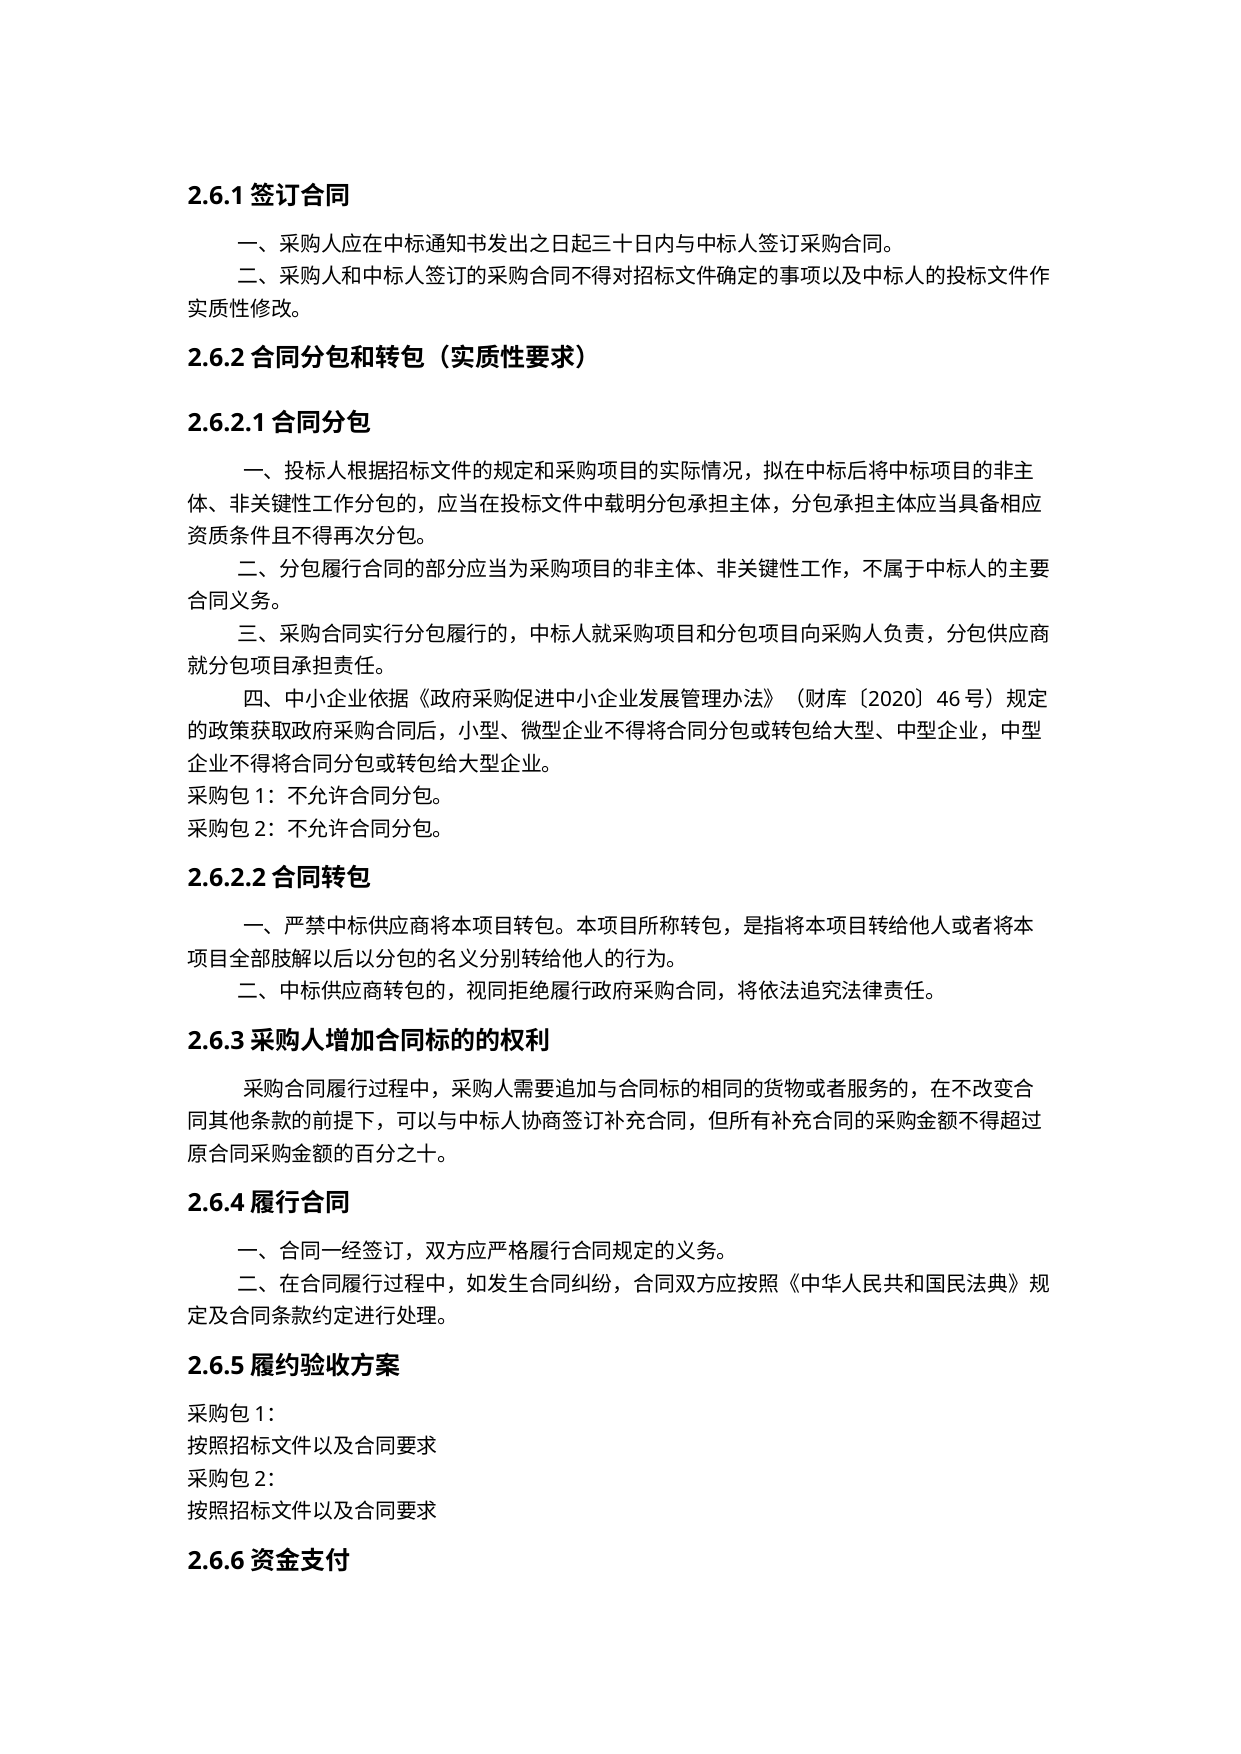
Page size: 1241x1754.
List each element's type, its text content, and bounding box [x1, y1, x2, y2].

text 采购包2： [187, 1462, 1053, 1494]
text 2.6.3采购人增加合同标的的权利 [187, 1007, 1053, 1072]
text 按照招标文件以及合同要求 [187, 1494, 1053, 1527]
text 2.6.2合同分包和转包（实质性要求） [187, 324, 1053, 389]
text 按照招标文件以及合同要求 [187, 1429, 1053, 1462]
text 一、严禁中标供应商将本项目转包。本项目所称转包，是指将本项目转给他人或者将本项目全部肢解以后以分包的名义分别转给他人的行为。 [187, 909, 1053, 974]
text 采购合同履行过程中，采购人需要追加与合同标的相同的货物或者服务的，在不改变合同其他条款的前提下，可以与中标人协商签订补充合同，但所有补充合同的采购金额不得超过原合同采购金额的百分之十。 [187, 1072, 1053, 1169]
text 2.6.2.2合同转包 [187, 844, 1053, 909]
text 一、合同一经签订，双方应严格履行合同规定的义务。 [187, 1234, 1053, 1267]
text 2.6.5履约验收方案 [187, 1332, 1053, 1397]
text 采购包1： [187, 1397, 1053, 1429]
text 采购包2：不允许合同分包。 [187, 812, 1053, 844]
text 2.6.1签订合同 [187, 162, 1053, 227]
text 2.6.6资金支付 [187, 1527, 1053, 1592]
text 2.6.2.1合同分包 [187, 389, 1053, 454]
text 三、采购合同实行分包履行的，中标人就采购项目和分包项目向采购人负责，分包供应商就分包项目承担责任。 [187, 617, 1053, 682]
text 二、分包履行合同的部分应当为采购项目的非主体、非关键性工作，不属于中标人的主要合同义务。 [187, 552, 1053, 617]
text 二、中标供应商转包的，视同拒绝履行政府采购合同，将依法追究法律责任。 [187, 974, 1053, 1007]
text 2.6.4履行合同 [187, 1169, 1053, 1234]
text 四、中小企业依据《政府采购促进中小企业发展管理办法》（财库〔2020〕46号）规定的政策获取政府采购合同后，小型、微型企业不得将合同分包或转包给大型、中型企业，中型企业不得将合同分包或转包给大型企业。 [187, 682, 1053, 779]
text 采购包1：不允许合同分包。 [187, 779, 1053, 812]
text 一、投标人根据招标文件的规定和采购项目的实际情况，拟在中标后将中标项目的非主体、非关键性工作分包的，应当在投标文件中载明分包承担主体，分包承担主体应当具备相应资质条件且不得再次分包。 [187, 454, 1053, 552]
text 一、采购人应在中标通知书发出之日起三十日内与中标人签订采购合同。 [187, 227, 1053, 259]
text 二、在合同履行过程中，如发生合同纠纷，合同双方应按照《中华人民共和国民法典》规定及合同条款约定进行处理。 [187, 1267, 1053, 1332]
text 二、采购人和中标人签订的采购合同不得对招标文件确定的事项以及中标人的投标文件作实质性修改。 [187, 259, 1053, 324]
